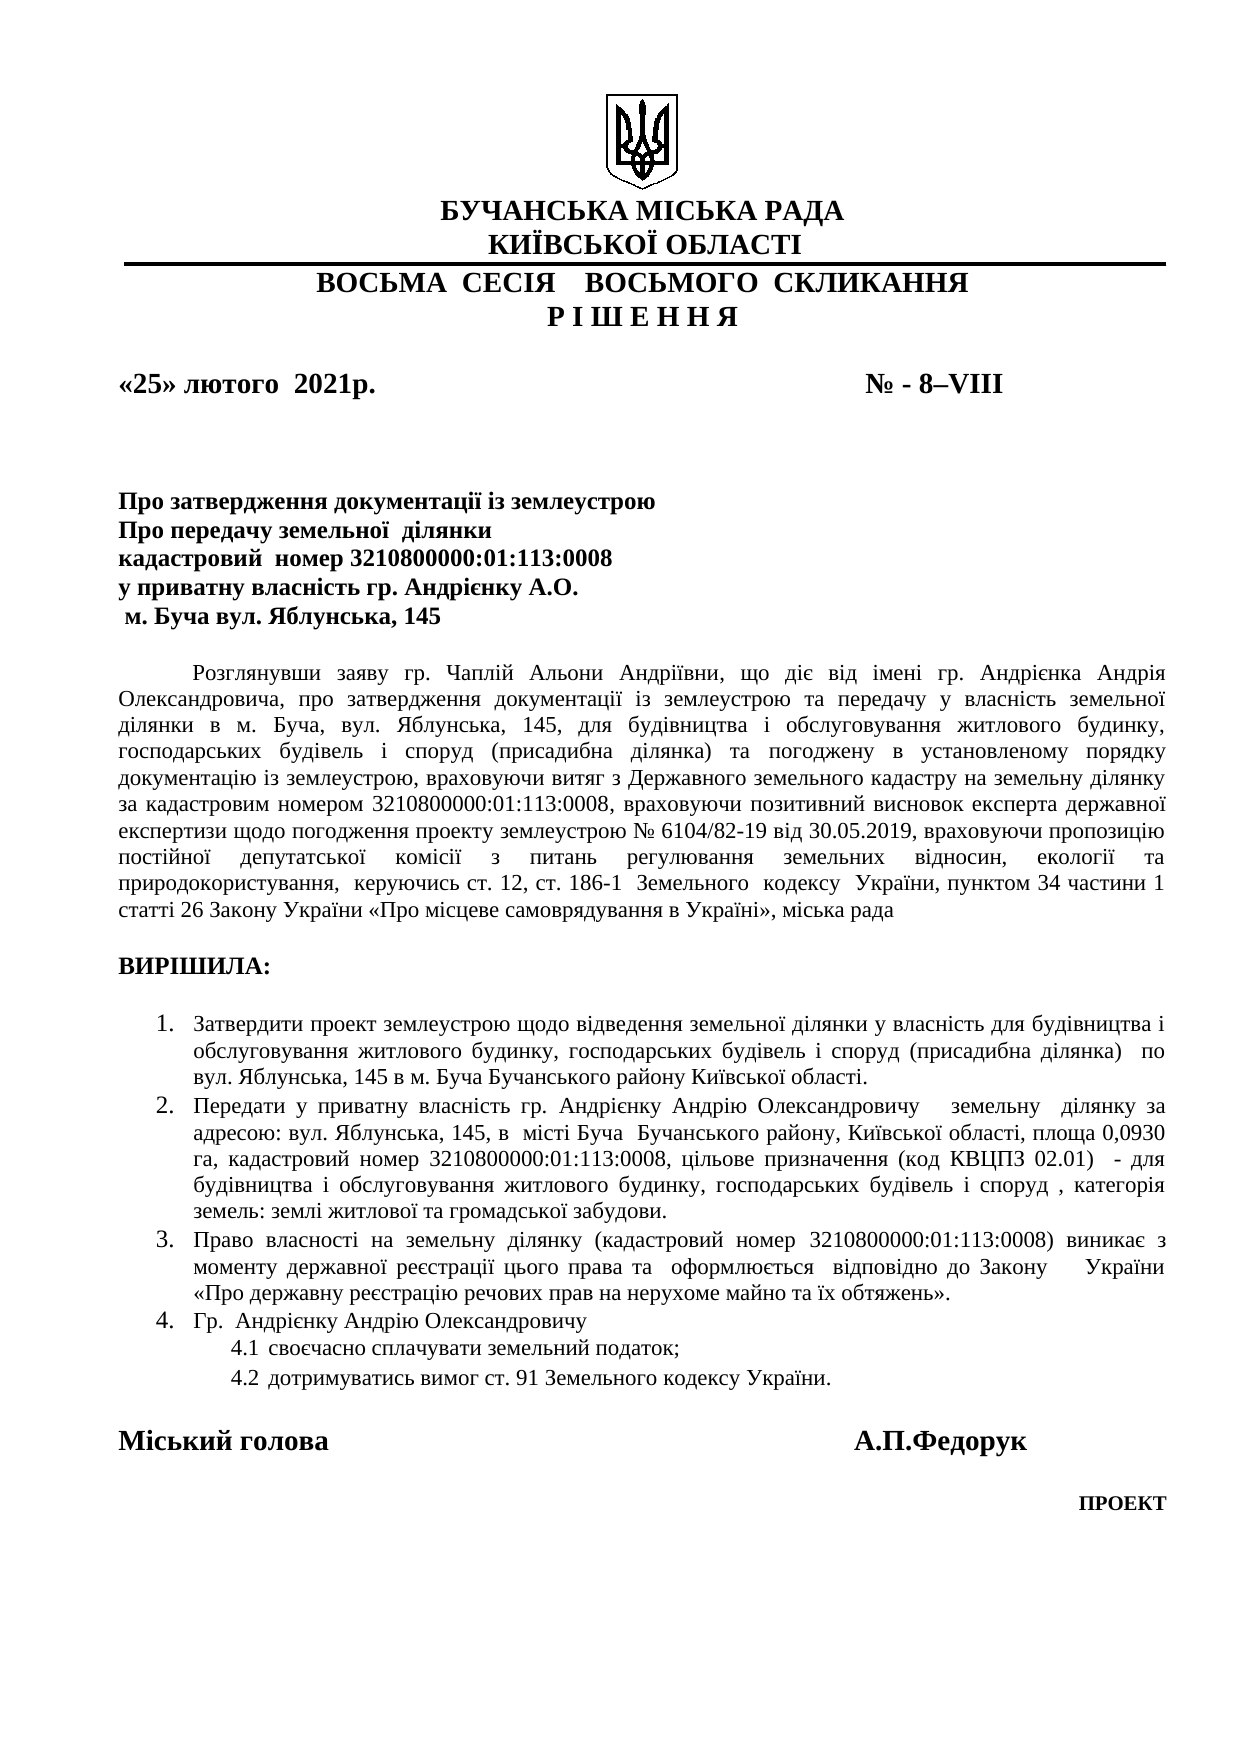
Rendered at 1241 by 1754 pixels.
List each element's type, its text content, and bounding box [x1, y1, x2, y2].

list своєчасно сплачувати земельний податок; [231, 1334, 1166, 1361]
text у приватну власність гр. Андрієнку А.О. [118, 572, 1166, 601]
text кадастровий номер 3210800000:01:113:0008 [118, 543, 1166, 572]
text ВИРІШИЛА: [118, 951, 1166, 979]
text Про затвердження документації із землеустрою [118, 486, 1166, 515]
list Право власності на земельну ділянку (кадастровий номер 3210800000:01:113:0008) виникає з моменту державної реєстрації цього права та оформлюється відповідно до Закону України «Про державну реєстрацію речових прав на нерухоме майно та їх обтяжень». [156, 1224, 1166, 1305]
text ВОСЬМА СЕСІЯ ВОСЬМОГО СКЛИКАННЯ [118, 266, 1166, 299]
text КИЇВСЬКОЇ ОБЛАСТІ [123, 227, 1166, 266]
text Міський голова А.П.Федорук [118, 1423, 1166, 1457]
text «25» лютого 2021р. № - 8–VІІІ [118, 366, 1166, 400]
text Розглянувши заяву гр. Чаплій Альони Андріївни, що діє від імені гр. Андрієнка Андрія Олександровича, про затвердження документації із землеустрою та передачу у власність земельної ділянки в м. Буча, вул. Яблунська, 145, для будівництва і обслуговування житлового будинку, господарських будівель і споруд (присадибна ділянка) та погоджену в установленому порядку документацію із землеустрою, враховуючи витяг з Державного земельного кадастру на земельну ділянку за кадастровим номером 3210800000:01:113:0008, враховуючи позитивний висновок експерта державної експертизи щодо погодження проекту землеустрою № 6104/82-19 від 30.05.2019, враховуючи пропозицію постійної депутатської комісії з питань регулювання земельних відносин, екології та природокористування, керуючись ст. 12, ст. 186-1 Земельного кодексу України, пунктом 34 частини 1 статті 26 Закону України «Про місцеве самоврядування в Україні», міська рада [118, 658, 1166, 922]
list Затвердити проект землеустрою щодо відведення земельної ділянки у власність для будівництва і обслуговування житлового будинку, господарських будівель і споруд (присадибна ділянка) по вул. Яблунська, 145 в м. Буча Бучанського району Київської області. [156, 1008, 1166, 1090]
text Про передачу земельної ділянки [118, 515, 1166, 543]
text БУЧАНСЬКА МІСЬКА РАДА [118, 193, 1166, 227]
list дотримуватись вимог ст. 91 Земельного кодексу України. [231, 1364, 1166, 1391]
list Передати у приватну власність гр. Андрієнку Андрію Олександровичу земельну ділянку за адресою: вул. Яблунська, 145, в місті Буча Бучанського району, Київської області, площа 0,0930 га, кадастровий номер 3210800000:01:113:0008, цільове призначення (код КВЦПЗ 02.01) - для будівництва і обслуговування житлового будинку, господарських будівель і споруд , категорія земель: землі житлової та громадської забудови. [156, 1090, 1166, 1224]
text Р І Ш Е Н Н Я [118, 299, 1166, 333]
text ПРОЕКТ [118, 1490, 1166, 1514]
text м. Буча вул. Яблунська, 145 [118, 601, 1166, 630]
list Гр. Андрієнку Андрію Олександровичу [156, 1305, 1166, 1334]
